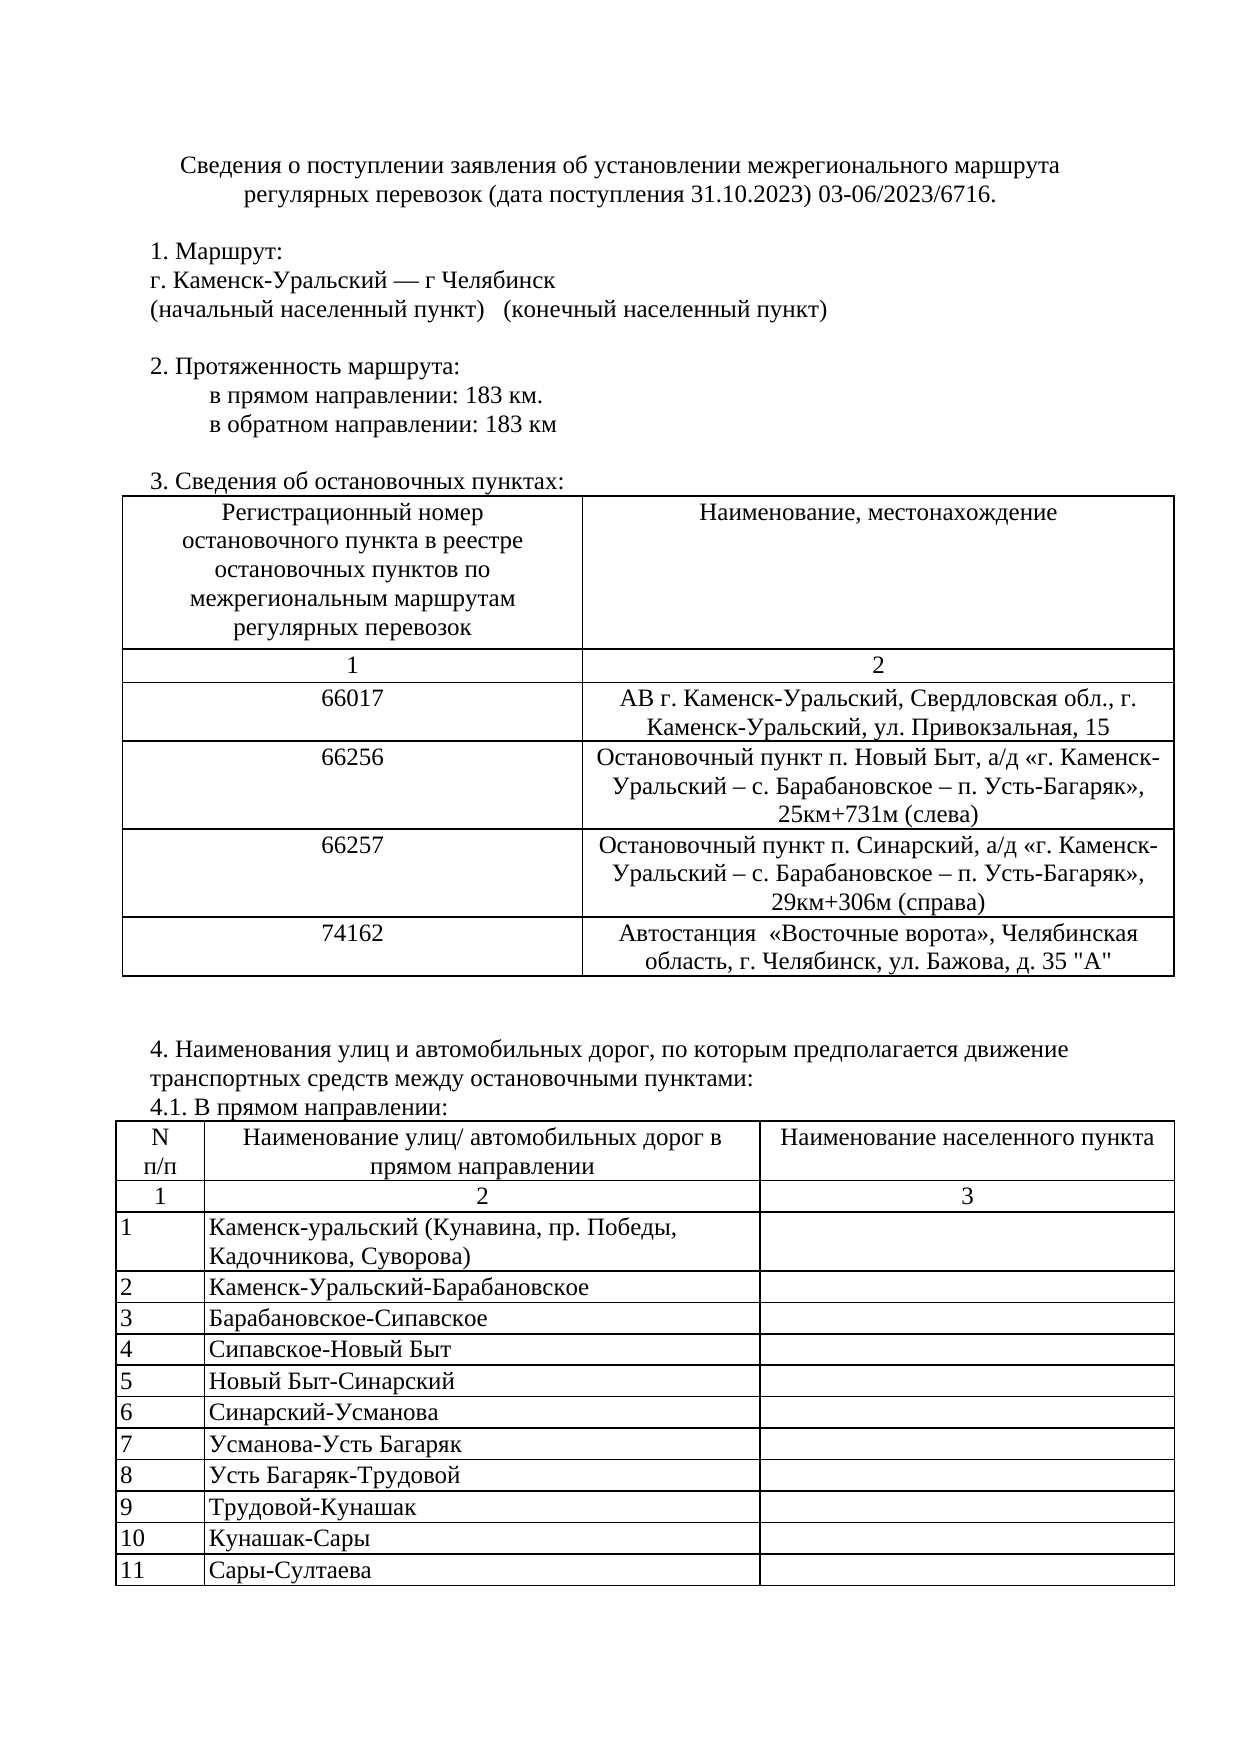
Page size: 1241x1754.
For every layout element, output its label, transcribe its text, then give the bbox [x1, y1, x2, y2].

table_cell 11 [117, 1555, 204, 1584]
table_cell Остановочный пункт п. Новый Быт, а/д «г. Каменск-Уральский – с. Барабановское – п. Усть-Багаряк», 25км+731м (слева) [583, 742, 1173, 828]
table_cell [761, 1303, 1174, 1333]
table_cell 7 [117, 1429, 204, 1459]
table_cell 9 [117, 1492, 204, 1522]
table_cell Трудовой-Кунашак [205, 1492, 759, 1522]
text в прямом направлении: 183 км. [150, 380, 1090, 409]
table_cell 2 [205, 1181, 759, 1211]
table_header N п/п [117, 1122, 204, 1179]
table_header Регистрационный номер остановочного пункта в реестре остановочных пунктов по межрегиональным маршрутам регулярных перевозок [123, 497, 582, 648]
table_cell [761, 1366, 1174, 1396]
table_cell 1 [117, 1213, 204, 1270]
text 2. Протяженность маршрута: [150, 351, 1090, 380]
table_cell Усманова-Усть Багаряк [205, 1429, 759, 1459]
table_cell 5 [117, 1366, 204, 1396]
text 1. Маршрут: [150, 236, 1090, 265]
table_cell 74162 [123, 918, 582, 975]
table_cell 3 [117, 1303, 204, 1333]
table_cell [761, 1460, 1174, 1490]
table_cell Остановочный пункт п. Синарский, а/д «г. Каменск-Уральский – с. Барабановское – п. Усть-Багаряк», 29км+306м (справа) [583, 830, 1173, 916]
table_cell 3 [761, 1181, 1174, 1211]
text 4.1. В прямом направлении: [150, 1092, 1090, 1120]
text в обратном направлении: 183 км [150, 409, 1090, 437]
text Сведения о поступлении заявления об установлении межрегионального маршрута регулярных перевозок (дата поступления 31.10.2023) 03-06/2023/6716. [150, 150, 1090, 207]
table_cell Синарский-Усманова [205, 1397, 759, 1427]
table_header Наименование населенного пункта [761, 1122, 1174, 1179]
table_cell [761, 1492, 1174, 1522]
table_cell 2 [583, 650, 1173, 681]
table_header Наименование, местонахождение [583, 497, 1173, 648]
table_cell 2 [117, 1272, 204, 1301]
table_cell Барабановское-Сипавское [205, 1303, 759, 1333]
table_cell 8 [117, 1460, 204, 1490]
table_cell 6 [117, 1397, 204, 1427]
table_cell [761, 1213, 1174, 1270]
table_cell 4 [117, 1335, 204, 1364]
text 3. Сведения об остановочных пунктах: [150, 466, 1090, 495]
table_cell 10 [117, 1523, 204, 1553]
table_cell Кунашак-Сары [205, 1523, 759, 1553]
table_cell [761, 1397, 1174, 1427]
table_cell 66017 [123, 683, 582, 740]
table_cell [761, 1335, 1174, 1364]
table_cell 66257 [123, 830, 582, 916]
table_cell АВ г. Каменск-Уральский, Свердловская обл., г. Каменск-Уральский, ул. Привокзальная, 15 [583, 683, 1173, 740]
table_cell Каменск-уральский (Кунавина, пр. Победы, Кадочникова, Суворова) [205, 1213, 759, 1270]
table_cell [761, 1523, 1174, 1553]
table_cell [761, 1429, 1174, 1459]
text (начальный населенный пункт) (конечный населенный пункт) [150, 294, 1090, 322]
text г. Каменск-Уральский — г Челябинск [150, 265, 1090, 294]
table_cell 66256 [123, 742, 582, 828]
table_header Наименование улиц/ автомобильных дорог в прямом направлении [205, 1122, 759, 1179]
text 4. Наименования улиц и автомобильных дорог, по которым предполагается движение транспортных средств между остановочными пунктами: [150, 1034, 1090, 1092]
table_cell Каменск-Уральский-Барабановское [205, 1272, 759, 1301]
table_cell 1 [117, 1181, 204, 1211]
table_cell Усть Багаряк-Трудовой [205, 1460, 759, 1490]
table_cell 1 [123, 650, 582, 681]
table_cell Автостанция «Восточные ворота», Челябинская область, г. Челябинск, ул. Бажова, д. 35 "А" [583, 918, 1173, 975]
table_cell Новый Быт-Синарский [205, 1366, 759, 1396]
table_cell Сипавское-Новый Быт [205, 1335, 759, 1364]
table_cell [761, 1555, 1174, 1584]
table_cell Сары-Султаева [205, 1555, 759, 1584]
table_cell [761, 1272, 1174, 1301]
